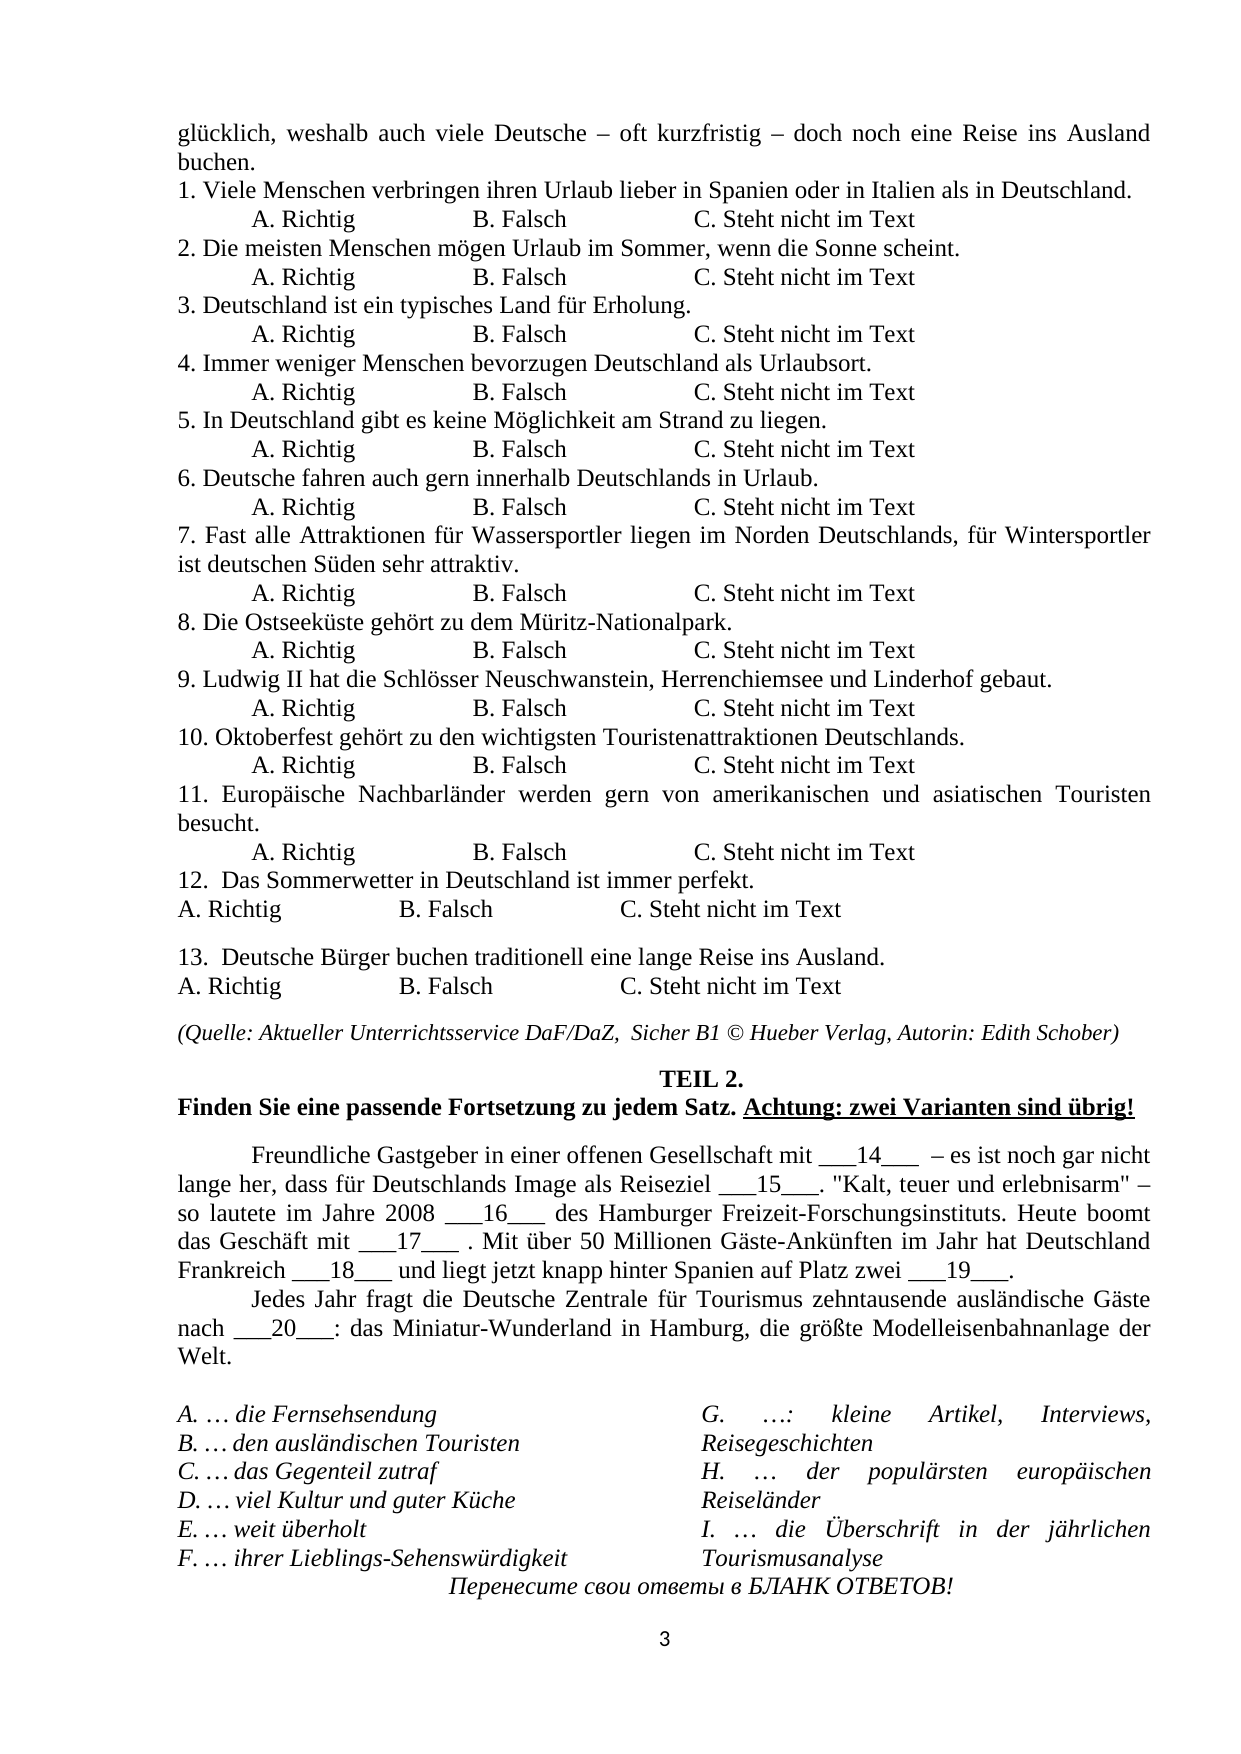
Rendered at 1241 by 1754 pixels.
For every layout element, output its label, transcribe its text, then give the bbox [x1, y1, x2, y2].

text 9. Ludwig II hat die Schlösser Neuschwanstein, Herrenchiemsee und Linderhof gebaut. [177, 664, 1152, 693]
text A. Richtig B. Falsch C. Steht nicht im Text [177, 693, 1152, 722]
text I. … die Überschrift in der jährlichen Tourismusanalyse [701, 1514, 1152, 1571]
text 2. Die meisten Menschen mögen Urlaub im Sommer, wenn die Sonne scheint. [177, 233, 1152, 262]
text B. … den ausländischen Touristen [177, 1428, 627, 1456]
text G. …: kleine Artikel, Interviews, Reisegeschichten [701, 1399, 1152, 1456]
text 4. Immer weniger Menschen bevorzugen Deutschland als Urlaubsort. [177, 348, 1152, 377]
text E. … weit überholt [177, 1514, 627, 1543]
text A. Richtig B. Falsch C. Steht nicht im Text [177, 204, 1152, 233]
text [177, 118, 1152, 176]
text A. Richtig B. Falsch C. Steht nicht im Text [177, 377, 1152, 406]
text 5. In Deutschland gibt es keine Möglichkeit am Strand zu liegen. [177, 406, 1152, 434]
text A. Richtig B. Falsch C. Steht nicht im Text [177, 751, 1152, 779]
text C. … das Gegenteil zutraf [177, 1456, 627, 1485]
text A. … die Fernsehsendung [177, 1399, 627, 1428]
text Freundliche Gastgeber in einer offenen Gesellschaft mit ___14___ – es ist noch gar nicht lange her, dass für Deutschlands Image als Reiseziel ___15___. "Kalt, teuer und erlebnisarm" – so lautete im Jahre 2008 ___16___ des Hamburger Freizeit-Forschungsinstituts. Heute boomt das Geschäft mit ___17___ . Mit über 50 Millionen Gäste-Ankünften im Jahr hat Deutschland Frankreich ___18___ und liegt jetzt knapp hinter Spanien auf Platz zwei ___19___. [177, 1140, 1152, 1284]
text 13. Deutsche Bürger buchen traditionell eine lange Reise ins Ausland. [177, 942, 1152, 971]
text Finden Sie eine passende Fortsetzung zu jedem Satz. Achtung: zwei Varianten sind übrig! [177, 1092, 1152, 1121]
text A. Richtig B. Falsch C. Steht nicht im Text [177, 894, 1152, 923]
text A. Richtig B. Falsch C. Steht nicht im Text [177, 578, 1152, 607]
text (Quelle: Aktueller Unterrichtsservice DaF/DaZ, Sicher B1 © Hueber Verlag, Autorin: Edith Schober) [177, 1018, 1152, 1045]
text 8. Die Ostseeküste gehört zu dem Müritz-Nationalpark. [177, 607, 1152, 636]
text 12. Das Sommerwetter in Deutschland ist immer perfekt. [177, 866, 1152, 894]
text A. Richtig B. Falsch C. Steht nicht im Text [177, 636, 1152, 664]
text 11. Europäische Nachbarländer werden gern von amerikanischen und asiatischen Touristen besucht. [177, 779, 1152, 837]
text 6. Deutsche fahren auch gern innerhalb Deutschlands in Urlaub. [177, 463, 1152, 492]
text F. … ihrer Lieblings-Sehenswürdigkeit [177, 1543, 627, 1571]
text A. Richtig B. Falsch C. Steht nicht im Text [177, 262, 1152, 291]
text D. … viel Kultur und guter Küche [177, 1485, 627, 1514]
text TEIL 2. [177, 1064, 1152, 1092]
text A. Richtig B. Falsch C. Steht nicht im Text [177, 319, 1152, 348]
text H. … der populärsten europäischen Reiseländer [701, 1456, 1152, 1514]
text Jedes Jahr fragt die Deutsche Zentrale für Tourismus zehntausende ausländische Gäste nach ___20___: das Miniatur-Wunderland in Hamburg, die größte Modelleisenbahnanlage der Welt. [177, 1284, 1152, 1370]
text A. Richtig B. Falsch C. Steht nicht im Text [177, 837, 1152, 866]
text A. Richtig B. Falsch C. Steht nicht im Text [177, 971, 1152, 999]
text A. Richtig B. Falsch C. Steht nicht im Text [177, 434, 1152, 463]
text 3. Deutschland ist ein typisches Land für Erholung. [177, 291, 1152, 319]
text A. Richtig B. Falsch C. Steht nicht im Text [177, 492, 1152, 521]
text 7. Fast alle Attraktionen für Wassersportler liegen im Norden Deutschlands, für Wintersportler ist deutschen Süden sehr attraktiv. [177, 521, 1152, 578]
text Перенесите свои ответы в Бланк ответов! [177, 1571, 1152, 1600]
text 1. Viele Menschen verbringen ihren Urlaub lieber in Spanien oder in Italien als in Deutschland. [177, 176, 1152, 204]
text 10. Oktoberfest gehört zu den wichtigsten Touristenattraktionen Deutschlands. [177, 722, 1152, 751]
